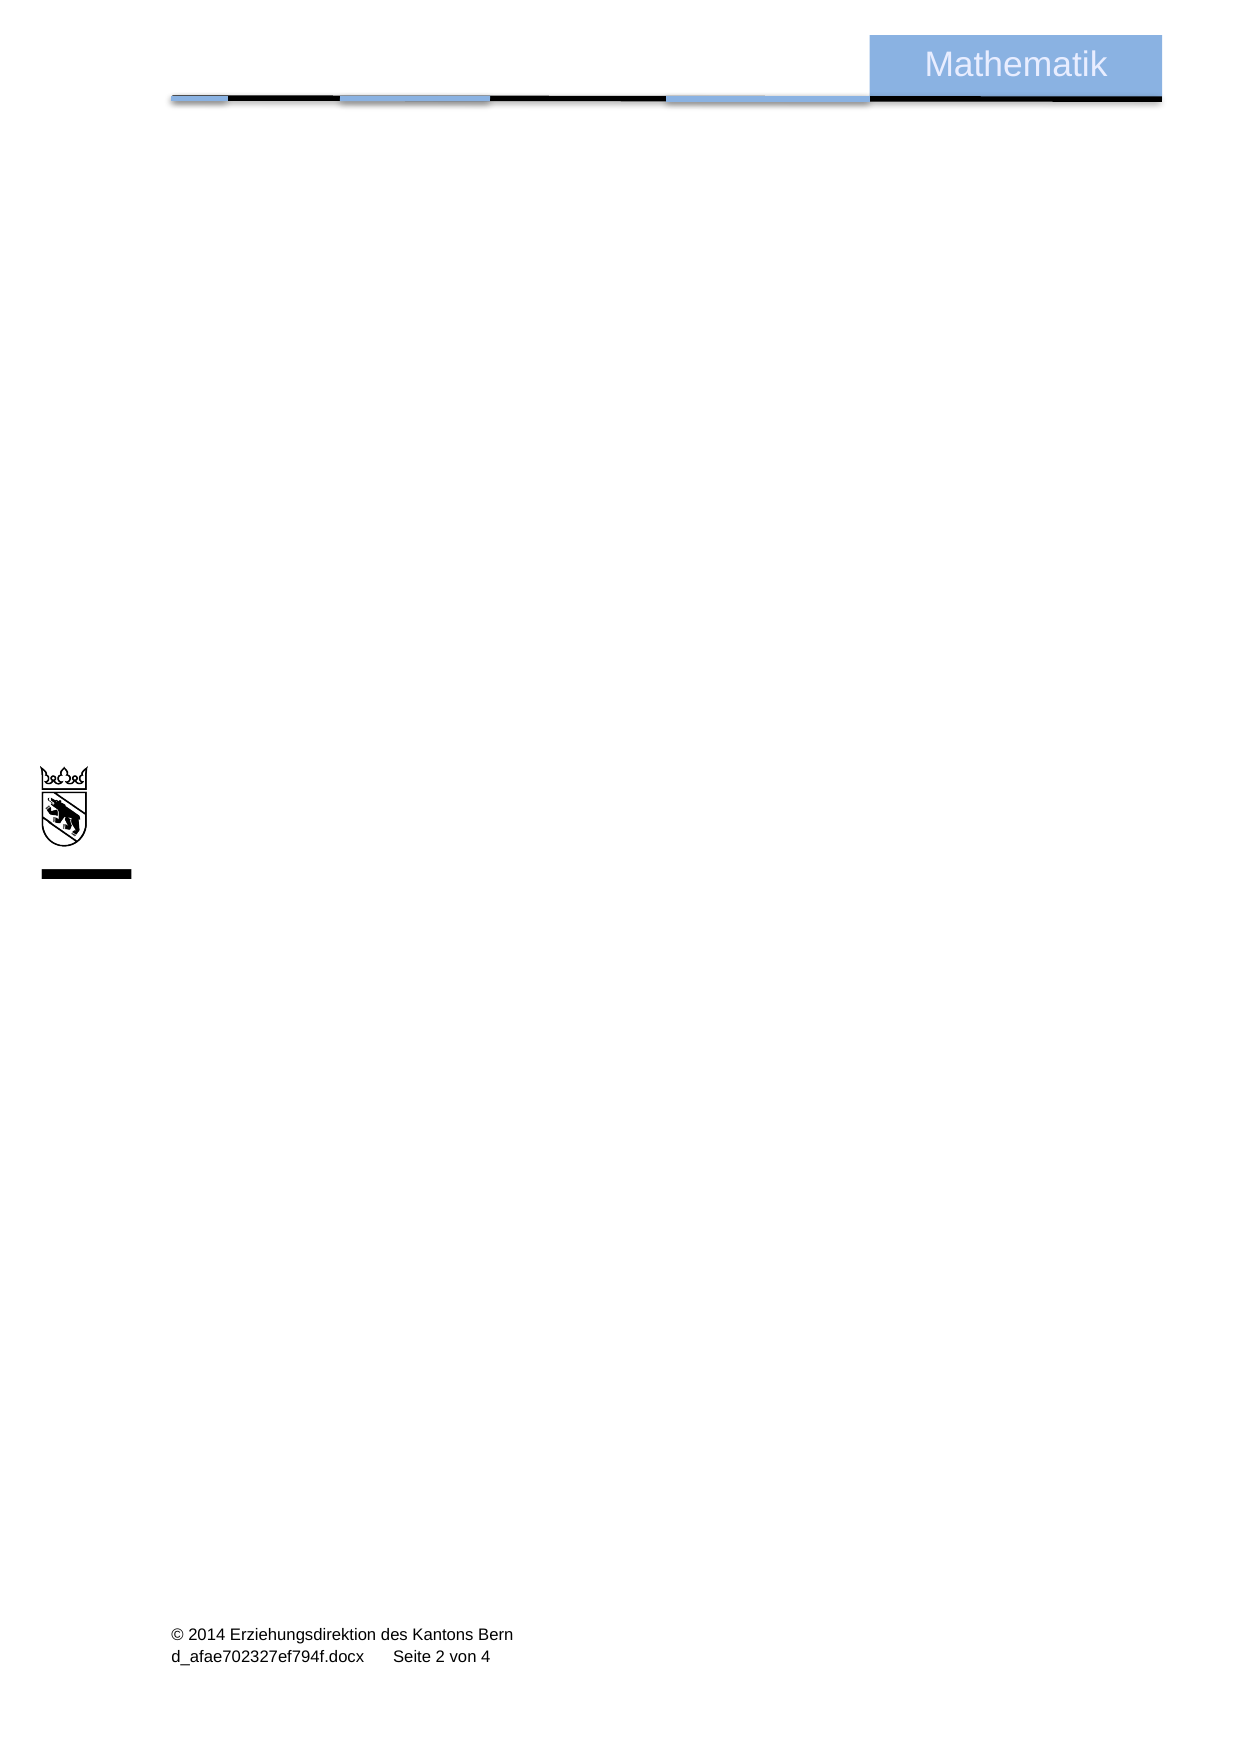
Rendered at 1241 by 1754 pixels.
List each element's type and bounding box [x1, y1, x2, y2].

picture [40, 766, 132, 879]
